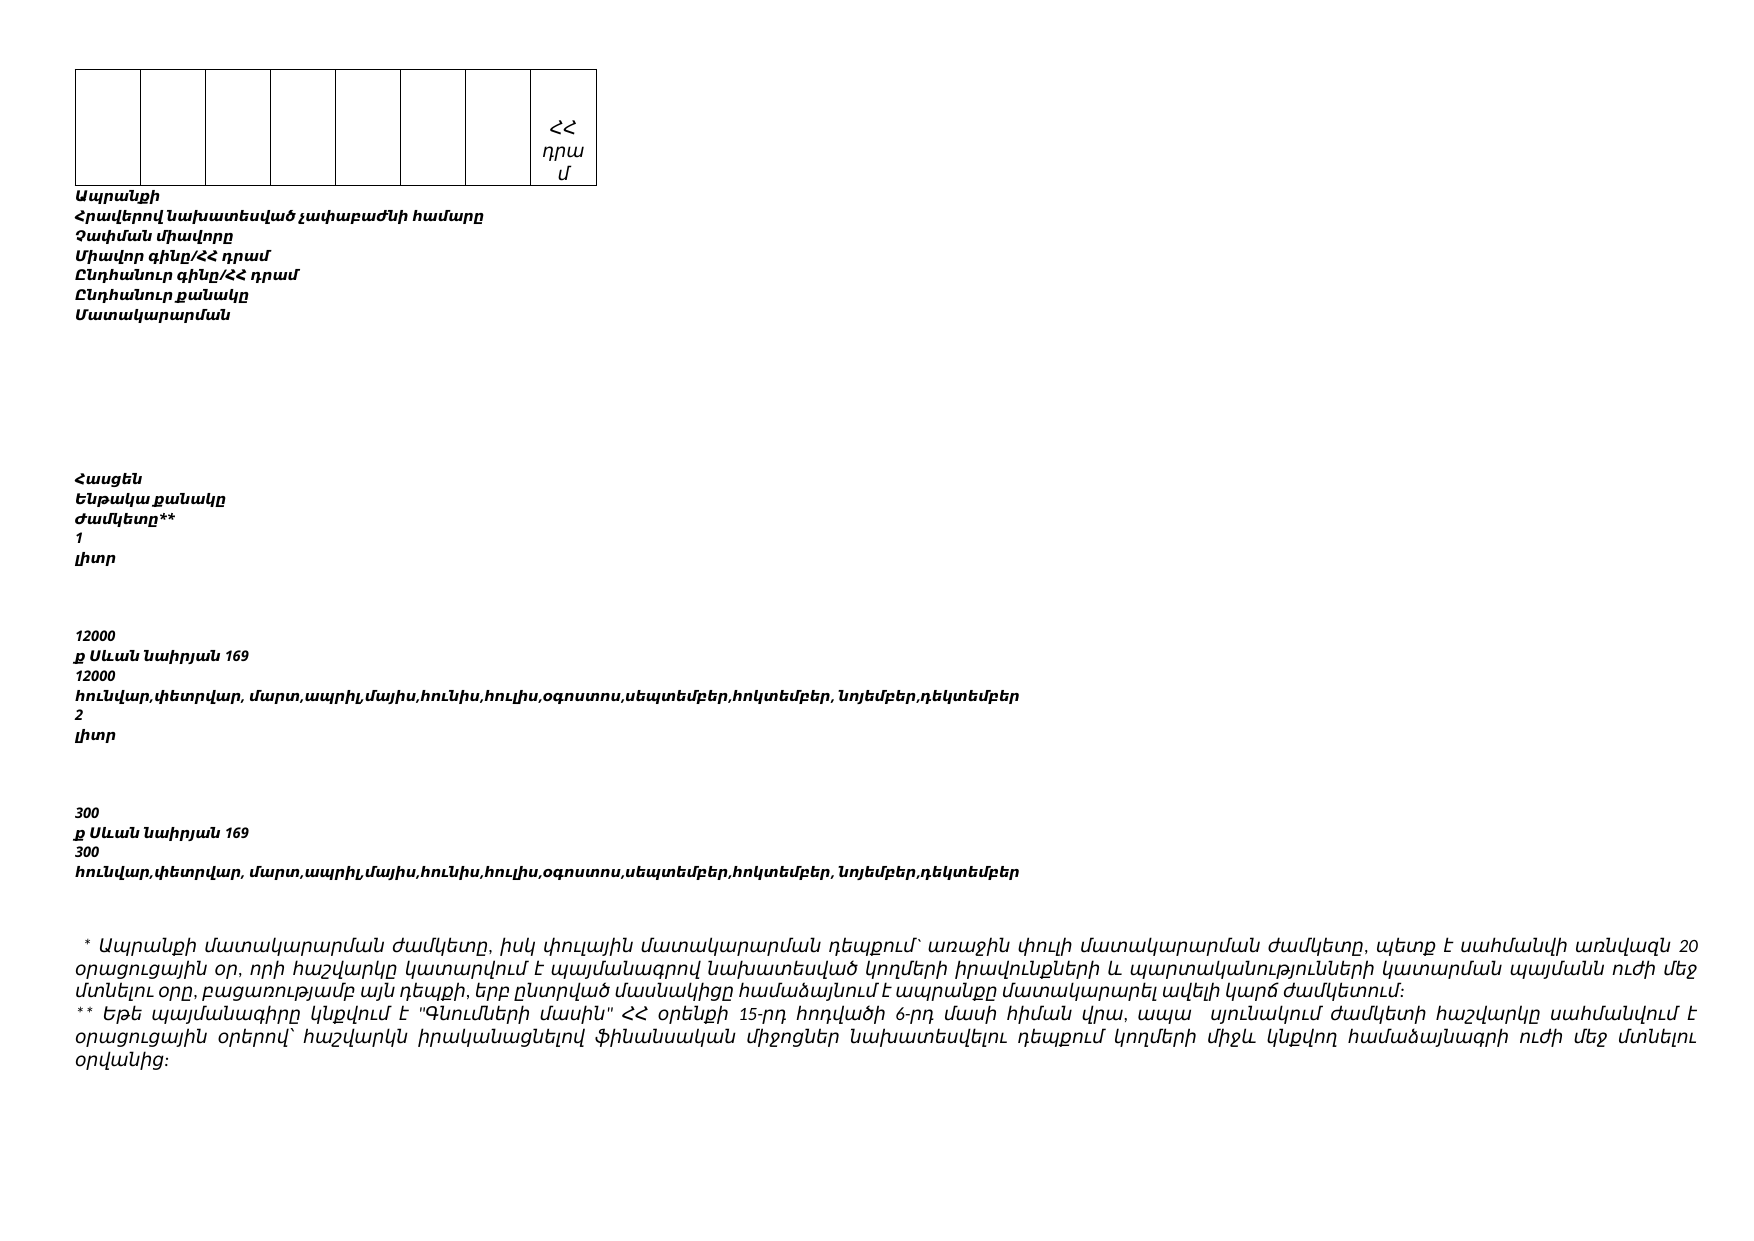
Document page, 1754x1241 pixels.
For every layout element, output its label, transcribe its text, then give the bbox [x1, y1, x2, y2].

text * Ապրանքի մատակարարման ժամկետը, իսկ փուլային մատակարարման դեպքում` առաջին փուլի մատակարարման ժամկետը, պետք է սահմանվի առնվազն 20 օրացուցային օր, որի հաշվարկը կատարվում է պայմանագրով նախատեսված կողմերի իրավունքների և պարտականությունների կատարման պայմանն ուժի մեջ մտնելու օրը, բացառությամբ այն դեպքի, երբ ընտրված մասնակիցը համաձայնում է ապրանքը մատակարարել ավելի կարճ ժամկետում: [75, 934, 1698, 1002]
text ՀՀ դրամ [542, 70, 585, 184]
text ** Եթե պայմանագիրը կնքվում է "Գնումների մասին" ՀՀ օրենքի 15-րդ հոդվածի 6-րդ մասի հիման վրա, ապա սյունակում ժամկետի հաշվարկը սահմանվում է օրացուցային օրերով՝ հաշվարկն իրականացնելով ֆինանսական միջոցներ նախատեսվելու դեպքում կողմերի միջև կնքվող համաձայնագրի ուժի մեջ մտնելու օրվանից: [75, 1002, 1698, 1071]
